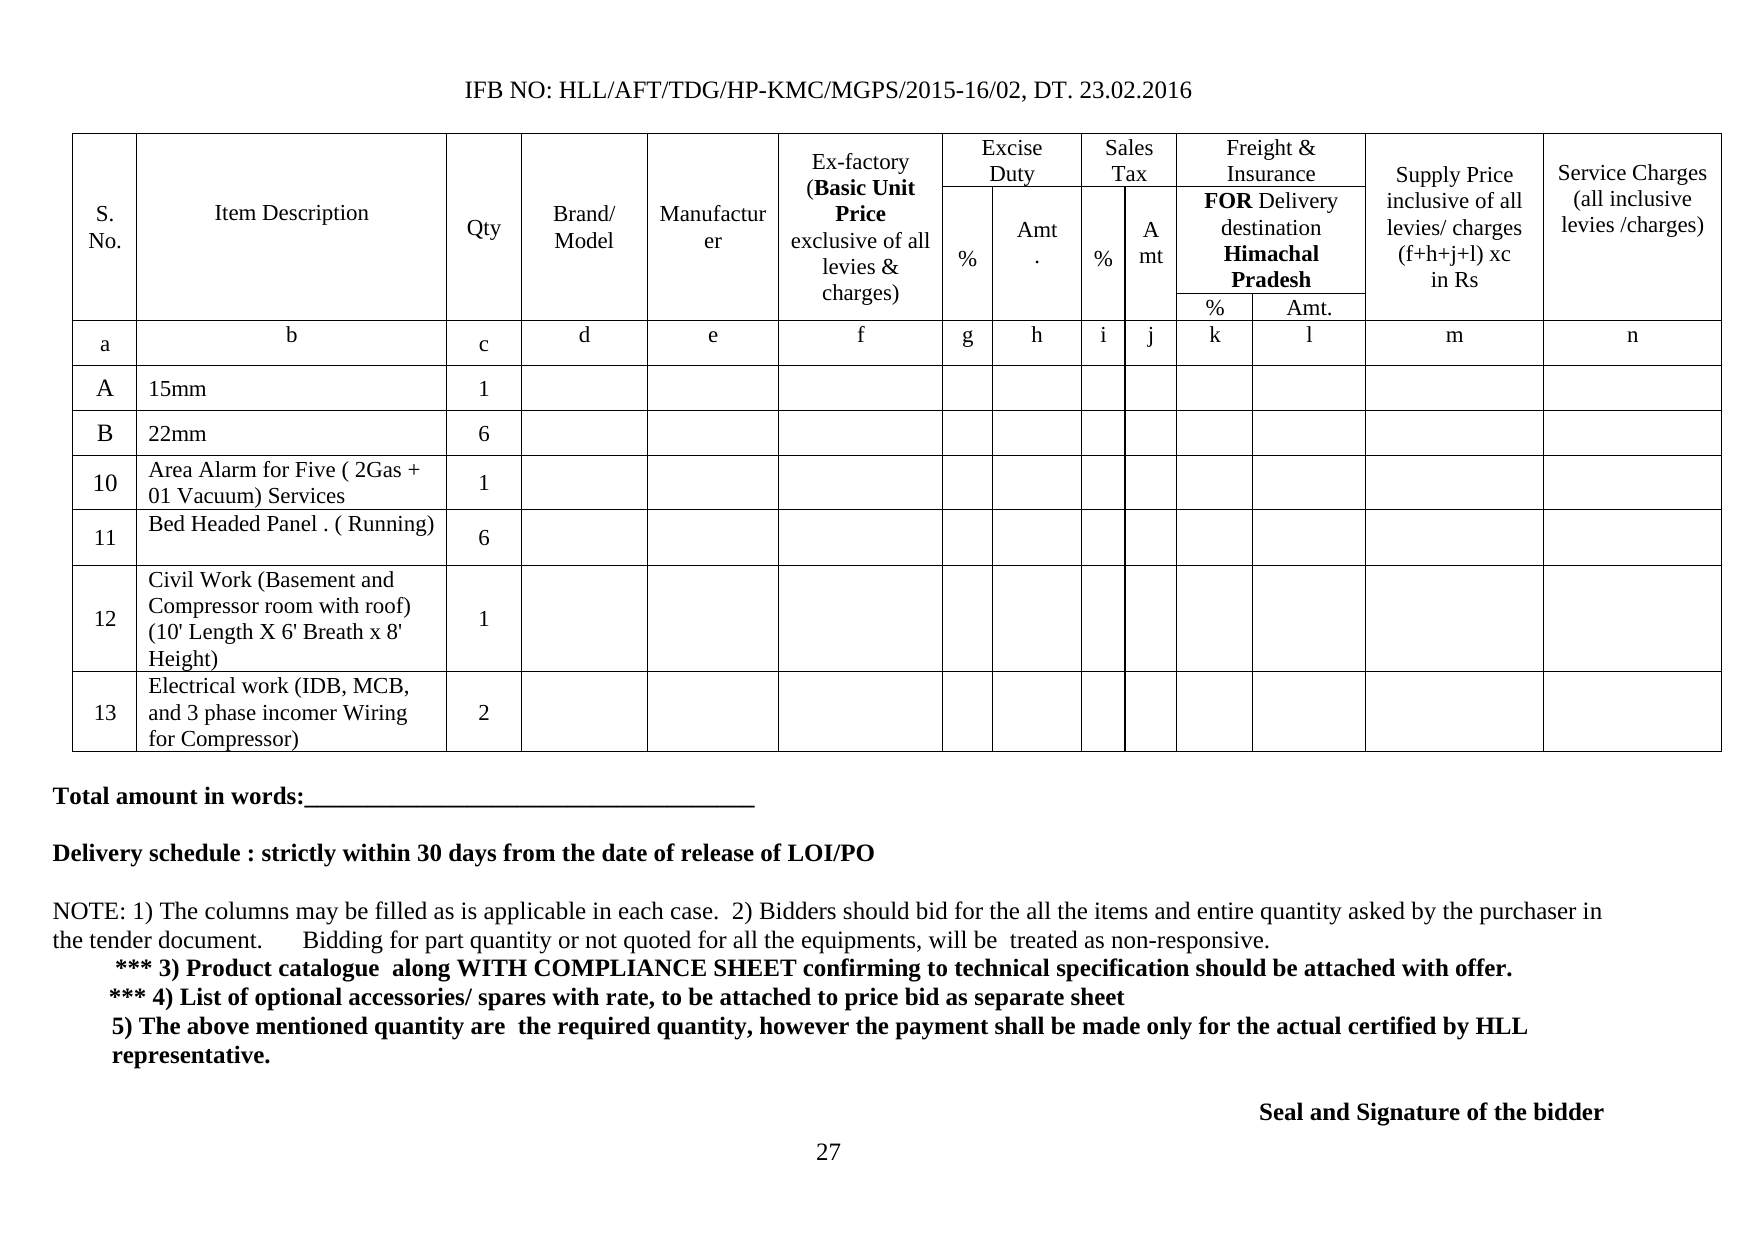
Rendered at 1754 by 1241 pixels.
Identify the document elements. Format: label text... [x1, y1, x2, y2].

table_cell [1126, 510, 1176, 565]
table_cell 22mm [137, 411, 446, 455]
table_cell [1366, 456, 1543, 508]
table_cell [522, 366, 647, 410]
table_header Ex-factory (Basic Unit Price exclusive of all levies & charges) [779, 134, 942, 320]
table_cell 12 [73, 566, 136, 671]
table_cell [1126, 366, 1176, 410]
table_cell h [993, 321, 1081, 365]
table_cell 11 [73, 510, 136, 565]
table_cell e [648, 321, 778, 365]
table_cell c [447, 321, 521, 365]
table_cell [522, 411, 647, 455]
table_cell FOR Delivery destination Himachal Pradesh [1177, 187, 1365, 293]
table_cell [1177, 456, 1252, 508]
table_cell [1253, 566, 1365, 671]
table_cell [648, 411, 778, 455]
table_cell [1253, 411, 1365, 455]
table_cell [1177, 510, 1252, 565]
table_cell Area Alarm for Five ( 2Gas + 01 Vacuum) Services [137, 456, 446, 508]
table_cell l [1253, 321, 1365, 365]
table_header Excise Duty [943, 134, 1081, 186]
table_cell 6 [447, 411, 521, 455]
table_cell g [943, 321, 992, 365]
table_cell [993, 456, 1081, 508]
table_cell k [1177, 321, 1252, 365]
table_cell Amt. [1253, 294, 1365, 320]
table_cell 1 [447, 366, 521, 410]
table_cell [1082, 366, 1124, 410]
table_header S. No. [73, 134, 136, 320]
table_cell [648, 366, 778, 410]
table_cell [1177, 411, 1252, 455]
table_cell 2 [447, 672, 521, 751]
table_cell [1082, 510, 1124, 565]
table_cell [779, 566, 942, 671]
table_cell [943, 672, 992, 751]
text NOTE: 1) The columns may be filled as is applicable in each case. 2) Bidders should bid for the all the items and entire quantity asked by the purchaser in the tender document. Bidding for part quantity or not quoted for all the equipments, will be treated as non-responsive. [52, 896, 1604, 953]
table_cell [648, 672, 778, 751]
table_cell [648, 510, 778, 565]
table_header Sales Tax [1082, 134, 1176, 186]
table_header Qty [447, 134, 521, 320]
table_header Freight & Insurance [1177, 134, 1365, 186]
table_cell [1366, 672, 1543, 751]
table_cell f [779, 321, 942, 365]
table_cell B [73, 411, 136, 455]
table_cell Amt. [993, 187, 1081, 320]
table_cell [1082, 456, 1124, 508]
table_cell [779, 411, 942, 455]
table_cell m [1366, 321, 1543, 365]
table_cell Amt [1126, 187, 1176, 320]
table_cell [1177, 366, 1252, 410]
table_header Service Charges (all inclusive levies /charges) [1544, 134, 1721, 320]
table_cell Electrical work (IDB, MCB, and 3 phase incomer Wiring for Compressor) [137, 672, 446, 751]
table_cell Civil Work (Basement and Compressor room with roof) (10' Length X 6' Breath x 8' Height) [137, 566, 446, 671]
text Seal and Signature of the bidder [52, 1097, 1604, 1126]
table_cell a [73, 321, 136, 365]
table_cell [1544, 411, 1721, 455]
table_cell [1544, 510, 1721, 565]
table_cell [522, 456, 647, 508]
table_cell [1253, 672, 1365, 751]
table_cell [1253, 366, 1365, 410]
table_cell [1082, 566, 1124, 671]
table_header Item Description [137, 134, 446, 320]
table_cell % [1177, 294, 1252, 320]
table_header Supply Price inclusive of all levies/ charges (f+h+j+l) xc in Rs [1366, 134, 1543, 320]
table_cell 1 [447, 456, 521, 508]
table_cell [779, 672, 942, 751]
table_cell [648, 456, 778, 508]
table_cell [943, 411, 992, 455]
table_cell [943, 366, 992, 410]
text Delivery schedule : strictly within 30 days from the date of release of LOI/PO [52, 838, 1604, 867]
table_cell [1126, 566, 1176, 671]
text Total amount in words:____________________________________ [52, 781, 1604, 810]
text 5) The above mentioned quantity are the required quantity, however the payment shall be made only for the actual certified by HLL representative. [112, 1011, 1604, 1068]
text *** 3) Product catalogue along WITH COMPLIANCE SHEET confirming to technical specification should be attached with offer. [52, 953, 1604, 982]
table_cell [993, 411, 1081, 455]
table_cell [943, 566, 992, 671]
table_cell % [943, 187, 992, 320]
table_cell [1253, 456, 1365, 508]
table_cell [993, 510, 1081, 565]
table_cell [648, 566, 778, 671]
table_cell [1082, 411, 1124, 455]
table_cell 10 [73, 456, 136, 508]
table_cell j [1126, 321, 1176, 365]
table_cell n [1544, 321, 1721, 365]
table_cell 1 [447, 566, 521, 671]
table_cell b [137, 321, 446, 365]
table_cell A [73, 366, 136, 410]
table_cell Bed Headed Panel . ( Running) [137, 510, 446, 565]
table_cell [993, 672, 1081, 751]
table_cell [1126, 411, 1176, 455]
table_cell [1177, 566, 1252, 671]
table_cell d [522, 321, 647, 365]
table_cell [1544, 672, 1721, 751]
table_cell [522, 566, 647, 671]
table_cell [1544, 456, 1721, 508]
table_cell 15mm [137, 366, 446, 410]
table_cell [1253, 510, 1365, 565]
table_cell [779, 510, 942, 565]
table_cell [943, 456, 992, 508]
table_cell [943, 510, 992, 565]
table_cell [1126, 456, 1176, 508]
table_cell [522, 672, 647, 751]
table_cell 13 [73, 672, 136, 751]
table_cell [522, 510, 647, 565]
table_cell 6 [447, 510, 521, 565]
table_cell [1544, 566, 1721, 671]
table_header Brand/Model [522, 134, 647, 320]
table_cell [1366, 510, 1543, 565]
text *** 4) List of optional accessories/ spares with rate, to be attached to price bid as separate sheet [52, 982, 1604, 1011]
table_cell [993, 566, 1081, 671]
table_cell [1177, 672, 1252, 751]
table_cell i [1082, 321, 1124, 365]
table_cell [779, 456, 942, 508]
table_cell [1126, 672, 1176, 751]
table_cell [1366, 566, 1543, 671]
table_cell [1082, 672, 1124, 751]
table_cell [1544, 366, 1721, 410]
table_header Manufacturer [648, 134, 778, 320]
table_cell [1366, 411, 1543, 455]
table_cell % [1082, 187, 1124, 320]
table_cell [779, 366, 942, 410]
table_cell [1366, 366, 1543, 410]
table_cell [993, 366, 1081, 410]
